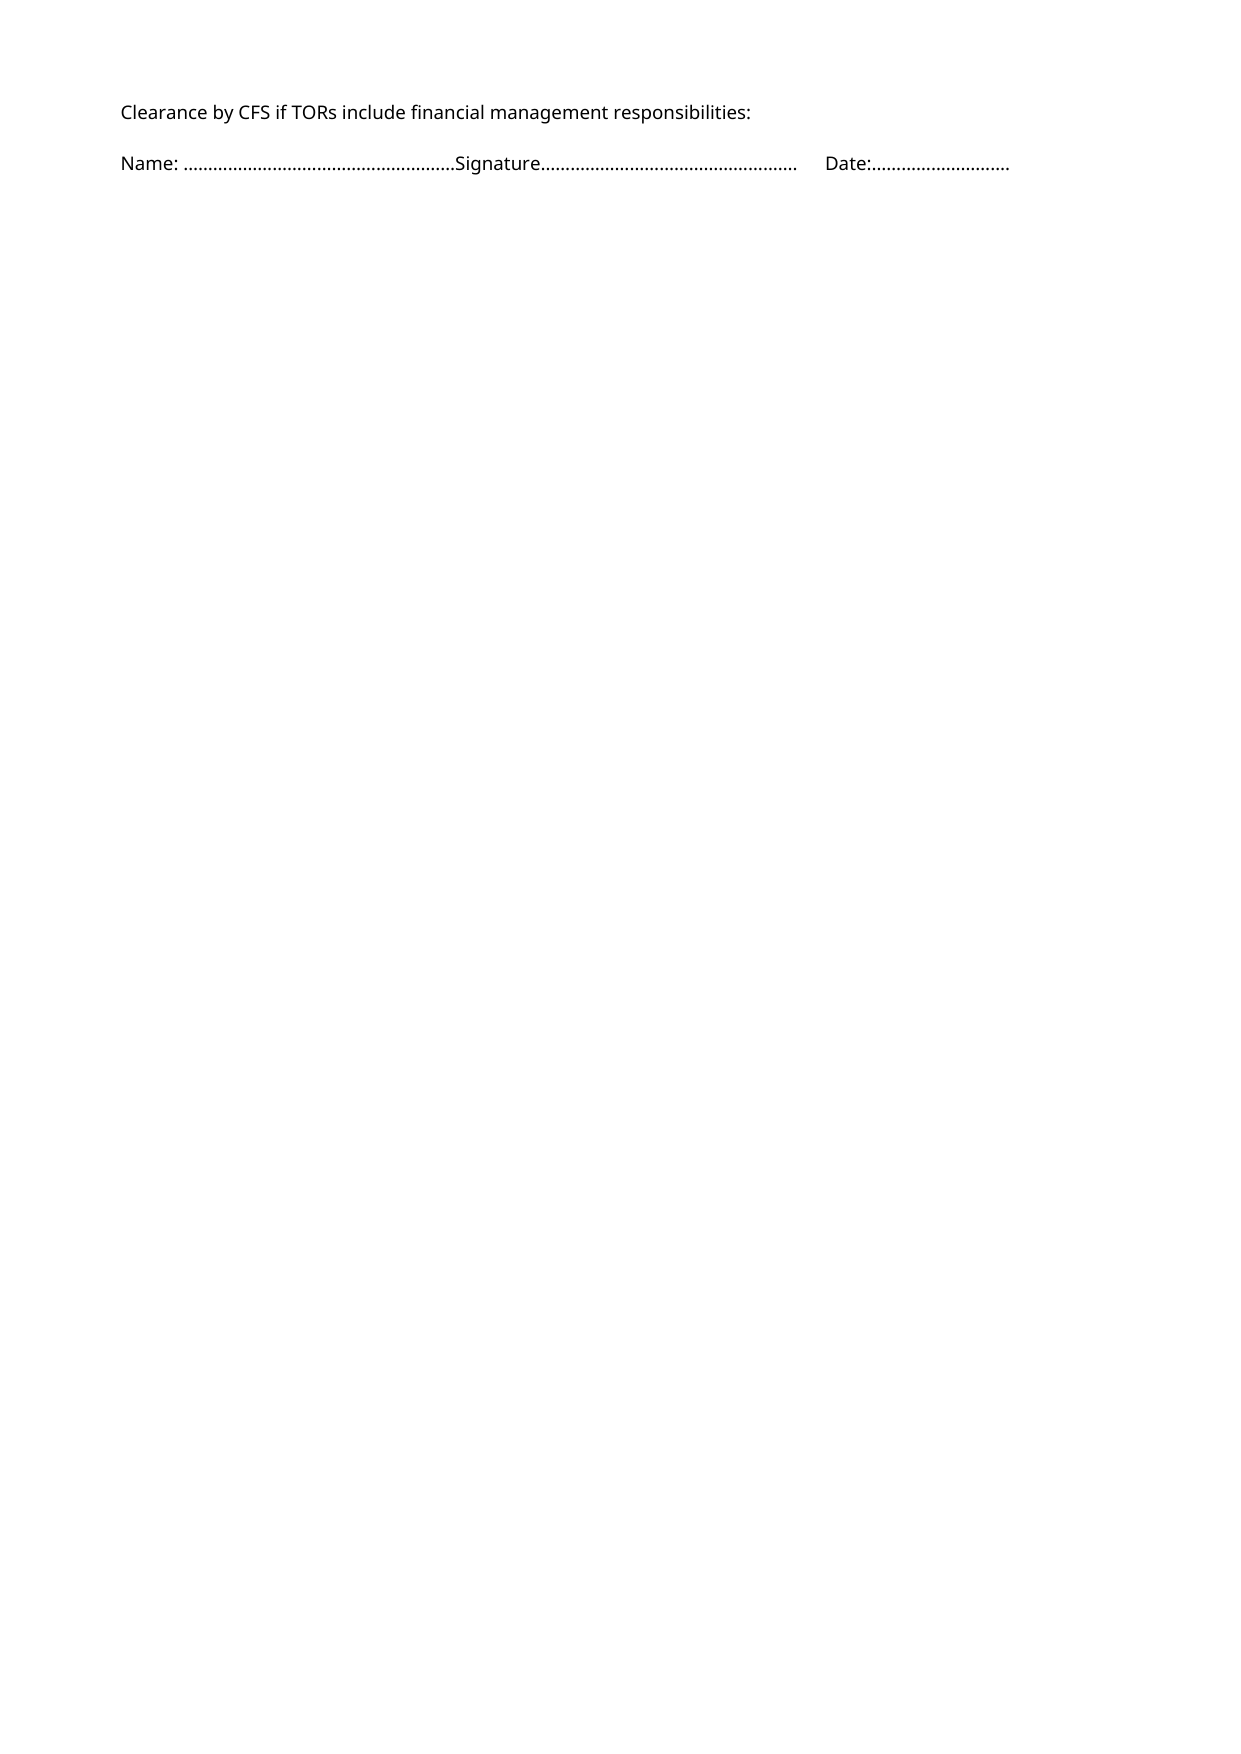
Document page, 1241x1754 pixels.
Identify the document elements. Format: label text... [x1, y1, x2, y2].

text Clearance by CFS if TORs include financial management responsibilities: [120, 99, 1090, 125]
text Name: …………………………………………….…Signature……………………………………………. Date:………………………. [120, 150, 1110, 176]
